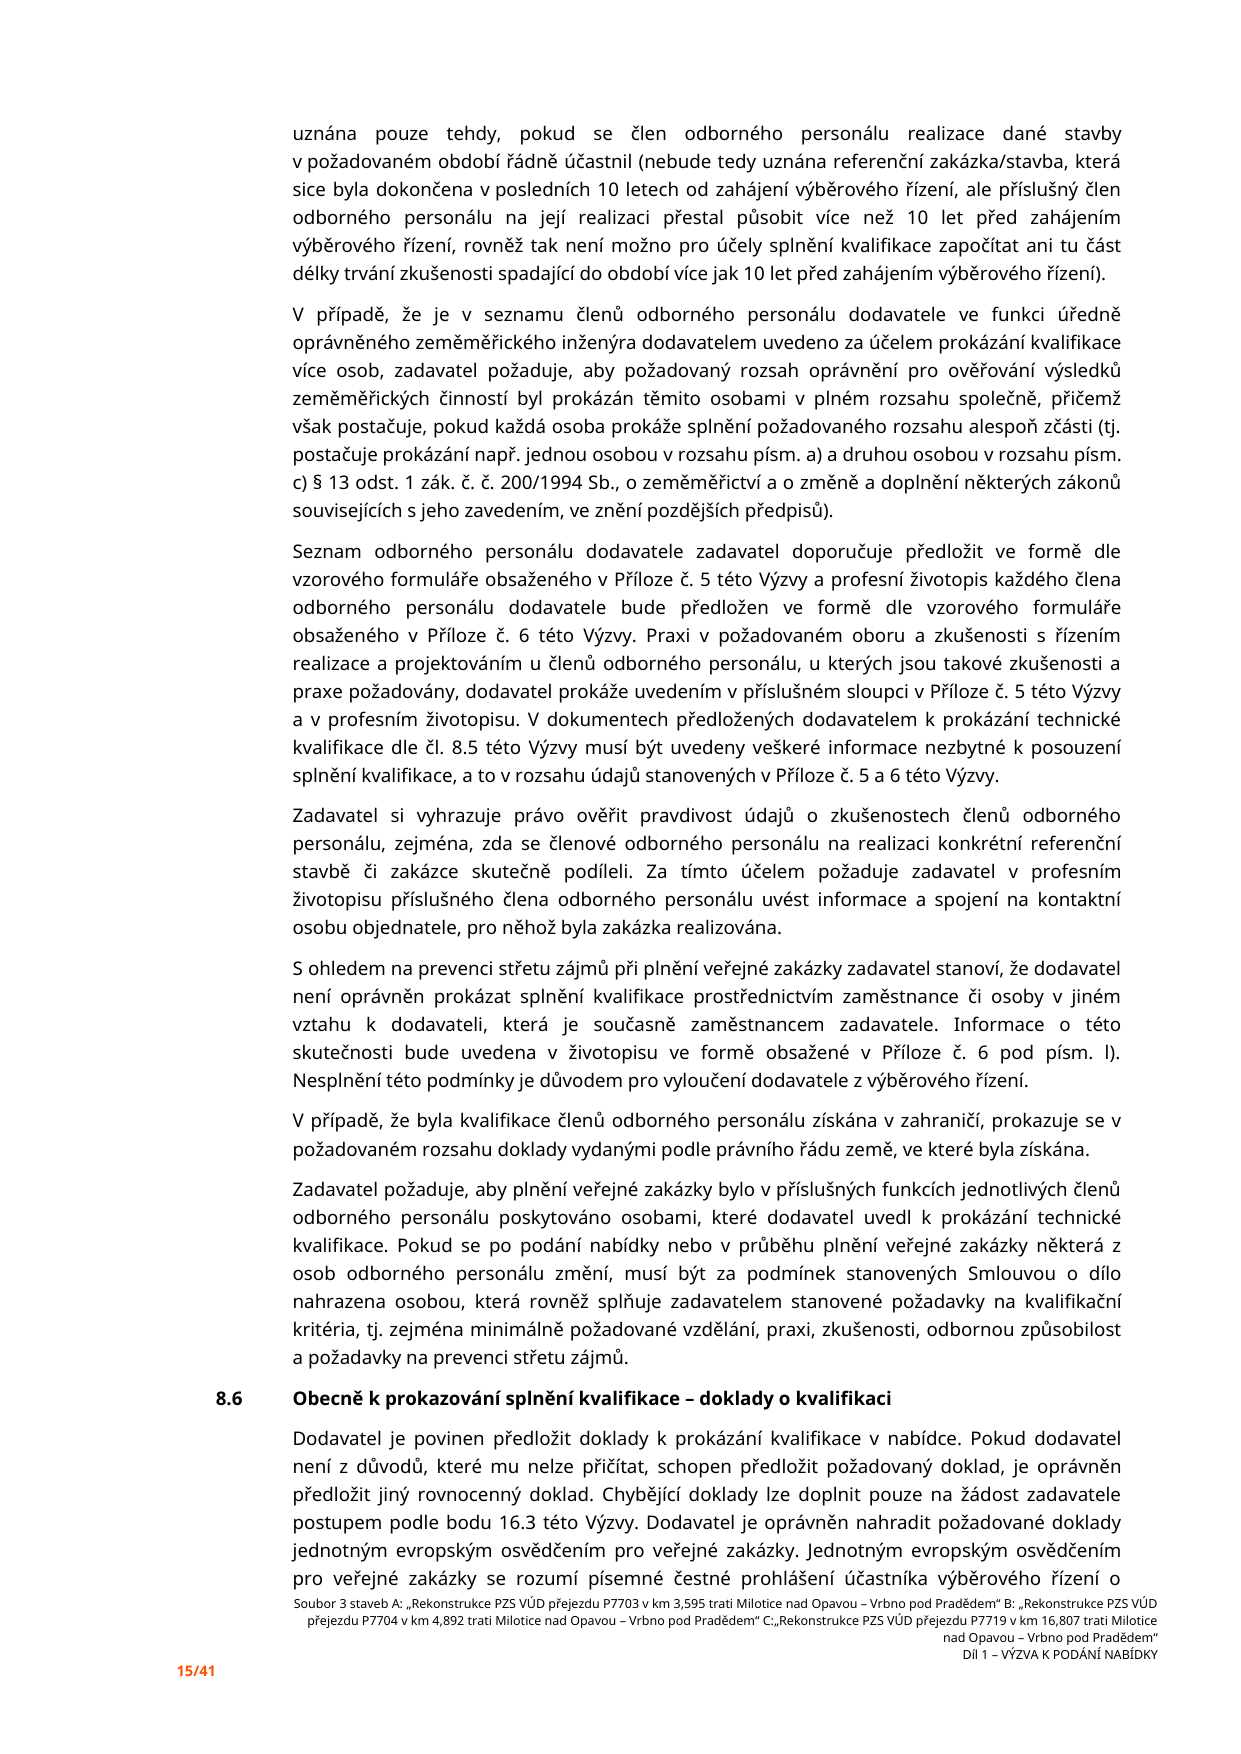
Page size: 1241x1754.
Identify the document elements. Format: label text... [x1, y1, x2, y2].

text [292, 1426, 1122, 1591]
text Zadavatel si vyhrazuje právo ověřit pravdivost údajů o zkušenostech členů odborného personálu, zejména, zda se členové odborného personálu na realizaci konkrétní referenční stavbě či zakázce skutečně podíleli. Za tímto účelem požaduje zadavatel v profesním životopisu příslušného člena odborného personálu uvést informace a spojení na kontaktní osobu objednatele, pro něhož byla zakázka realizována. [292, 803, 1122, 940]
text S ohledem na prevenci střetu zájmů při plnění veřejné zakázky zadavatel stanoví, že dodavatel není oprávněn prokázat splnění kvalifikace prostřednictvím zaměstnance či osoby v jiném vztahu k dodavateli, která je současně zaměstnancem zadavatele. Informace o této skutečnosti bude uvedena v životopisu ve formě obsažené v Příloze č. 6 pod písm. l). Nesplnění této podmínky je důvodem pro vyloučení dodavatele z výběrového řízení. [292, 955, 1122, 1093]
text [292, 121, 1122, 286]
text Seznam odborného personálu dodavatele zadavatel doporučuje předložit ve formě dle vzorového formuláře obsaženého v Příloze č. 5 této Výzvy a profesní životopis každého člena odborného personálu dodavatele bude předložen ve formě dle vzorového formuláře obsaženého v Příloze č. 6 této Výzvy. Praxi v požadovaném oboru a zkušenosti s řízením realizace a projektováním u členů odborného personálu, u kterých jsou takové zkušenosti a praxe požadovány, dodavatel prokáže uvedením v příslušném sloupci v Příloze č. 5 této Výzvy a v profesním životopisu. V dokumentech předložených dodavatelem k prokázání technické kvalifikace dle čl. 8.5 této Výzvy musí být uvedeny veškeré informace nezbytné k posouzení splnění kvalifikace, a to v rozsahu údajů stanovených v Příloze č. 5 a 6 této Výzvy. [292, 538, 1122, 788]
text V případě, že byla kvalifikace členů odborného personálu získána v zahraničí, prokazuje se v požadovaném rozsahu doklady vydanými podle právního řádu země, ve které byla získána. [292, 1108, 1122, 1161]
text V případě, že je v seznamu členů odborného personálu dodavatele ve funkci úředně oprávněného zeměměřického inženýra dodavatelem uvedeno za účelem prokázání kvalifikace více osob, zadavatel požaduje, aby požadovaný rozsah oprávnění pro ověřování výsledků zeměměřických činností byl prokázán těmito osobami v plném rozsahu společně, přičemž však postačuje, pokud každá osoba prokáže splnění požadovaného rozsahu alespoň zčásti (tj. postačuje prokázání např. jednou osobou v rozsahu písm. a) a druhou osobou v rozsahu písm. c) § 13 odst. 1 zák. č. č. 200/1994 Sb., o zeměměřictví a o změně a doplnění některých zákonů souvisejících s jeho zavedením, ve znění pozdějších předpisů). [292, 301, 1122, 523]
text Obecně k prokazování splnění kvalifikace – doklady o kvalifikaci [216, 1385, 1122, 1411]
text Zadavatel požaduje, aby plnění veřejné zakázky bylo v příslušných funkcích jednotlivých členů odborného personálu poskytováno osobami, které dodavatel uvedl k prokázání technické kvalifikace. Pokud se po podání nabídky nebo v průběhu plnění veřejné zakázky některá z osob odborného personálu změní, musí být za podmínek stanovených Smlouvou o dílo nahrazena osobou, která rovněž splňuje zadavatelem stanovené požadavky na kvalifikační kritéria, tj. zejména minimálně požadované vzdělání, praxi, zkušenosti, odbornou způsobilost a požadavky na prevenci střetu zájmů. [292, 1176, 1122, 1370]
